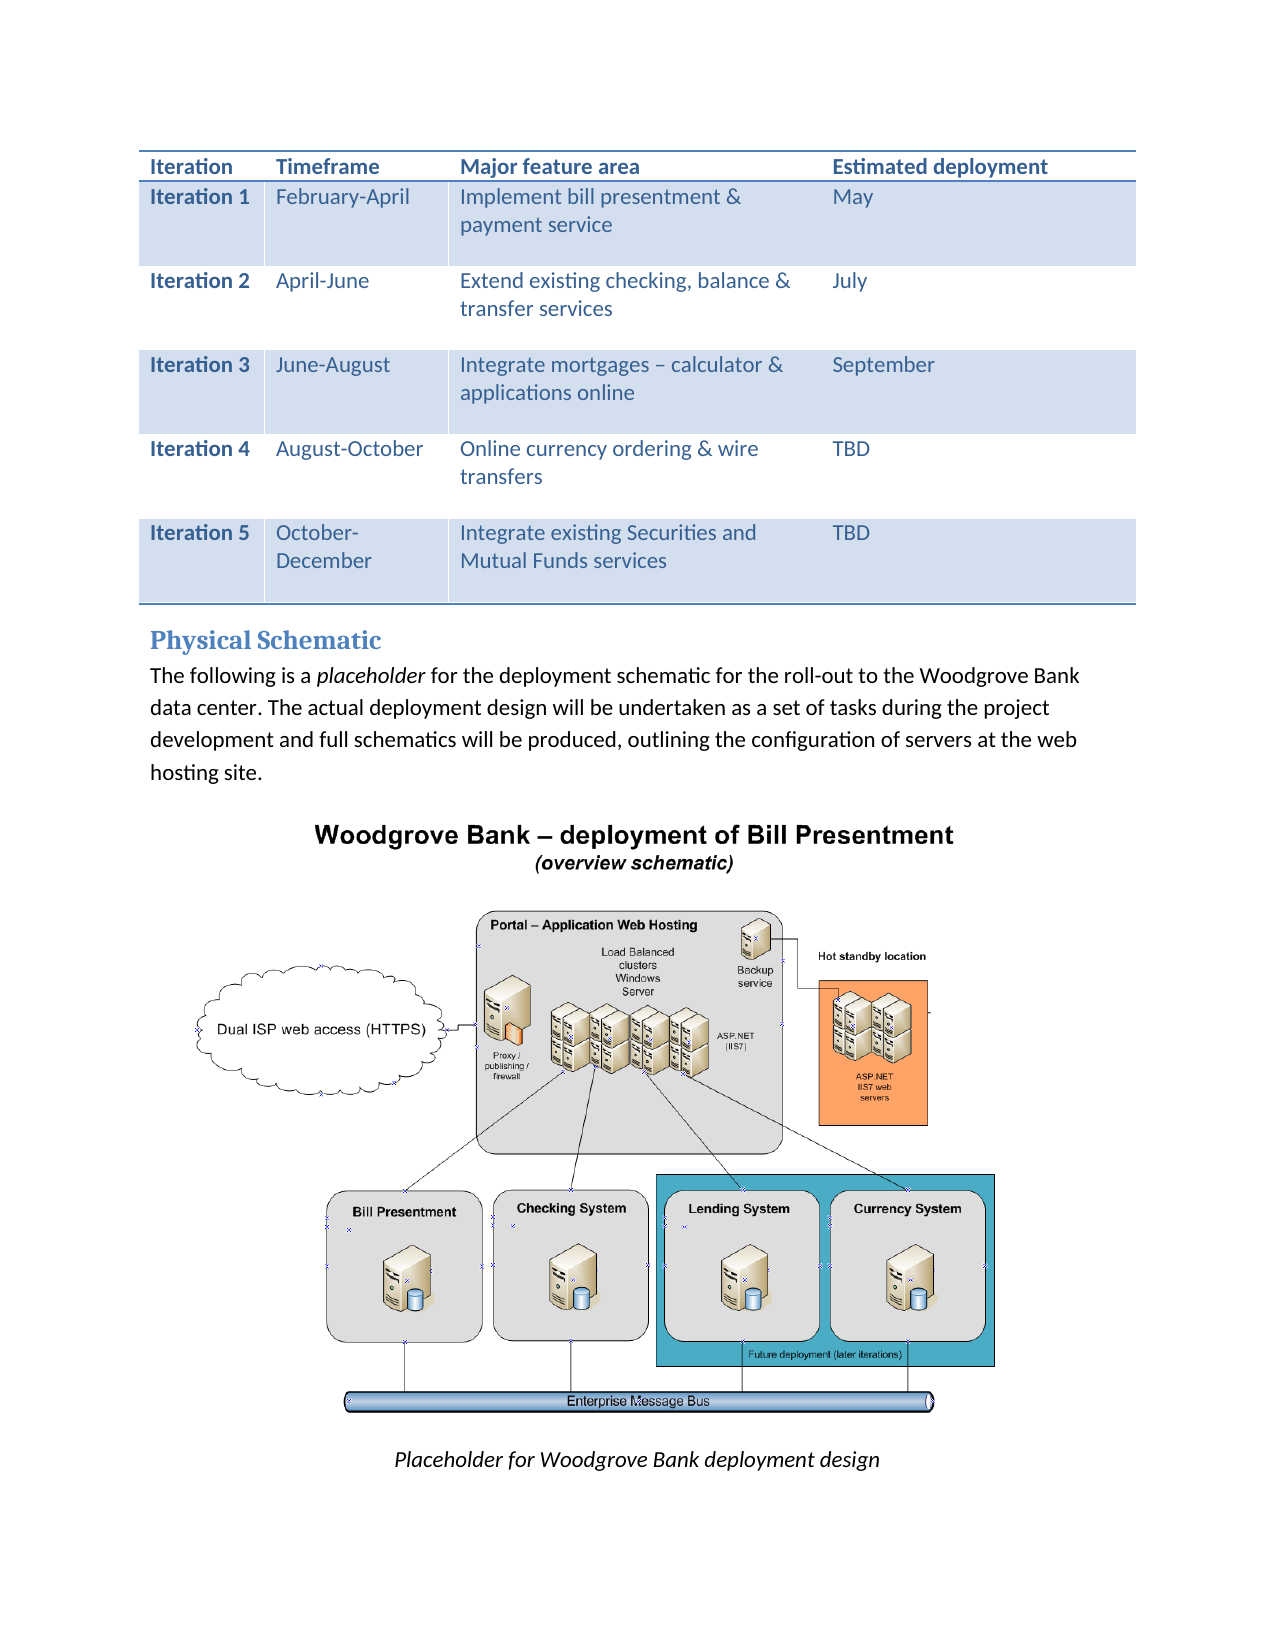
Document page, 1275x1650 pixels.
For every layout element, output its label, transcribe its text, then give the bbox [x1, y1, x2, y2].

table_header Iteration [139, 152, 264, 180]
table_cell TBD [821, 434, 1136, 518]
table_cell September [821, 350, 1136, 434]
table_cell Integrate mortgages – calculator & applications online [449, 350, 821, 434]
table_cell Online currency ordering & wire transfers [449, 434, 821, 518]
table_cell Extend existing checking, balance & transfer services [449, 266, 821, 350]
table_cell February-April [265, 182, 448, 266]
text Placeholder for Woodgrove Bank deployment design [150, 1445, 1125, 1473]
table_cell July [821, 266, 1136, 350]
table_cell Iteration 2 [139, 266, 264, 350]
table_cell Integrate existing Securities and Mutual Funds services [449, 519, 821, 602]
table_cell August-October [265, 434, 448, 518]
table_header Timeframe [265, 152, 448, 180]
picture [182, 810, 1093, 1421]
table_cell TBD [821, 519, 1136, 602]
subtitle Physical Schematic [150, 625, 1125, 657]
table_header Estimated deployment [821, 152, 1136, 180]
table_cell Iteration 5 [139, 519, 264, 602]
table_cell October-December [265, 519, 448, 602]
table_cell May [821, 182, 1136, 266]
table_cell Implement bill presentment & payment service [449, 182, 821, 266]
table_cell Iteration 4 [139, 434, 264, 518]
table_cell June-August [265, 350, 448, 434]
table_header Major feature area [449, 152, 821, 180]
table_cell Iteration 3 [139, 350, 264, 434]
table_cell April-June [265, 266, 448, 350]
table_cell Iteration 1 [139, 182, 264, 266]
text The following is a placeholder for the deployment schematic for the roll-out to the Woodgrove Bank data center. The actual deployment design will be undertaken as a set of tasks during the project development and full schematics will be produced, outlining the configuration of servers at the web hosting site. [150, 661, 1125, 786]
